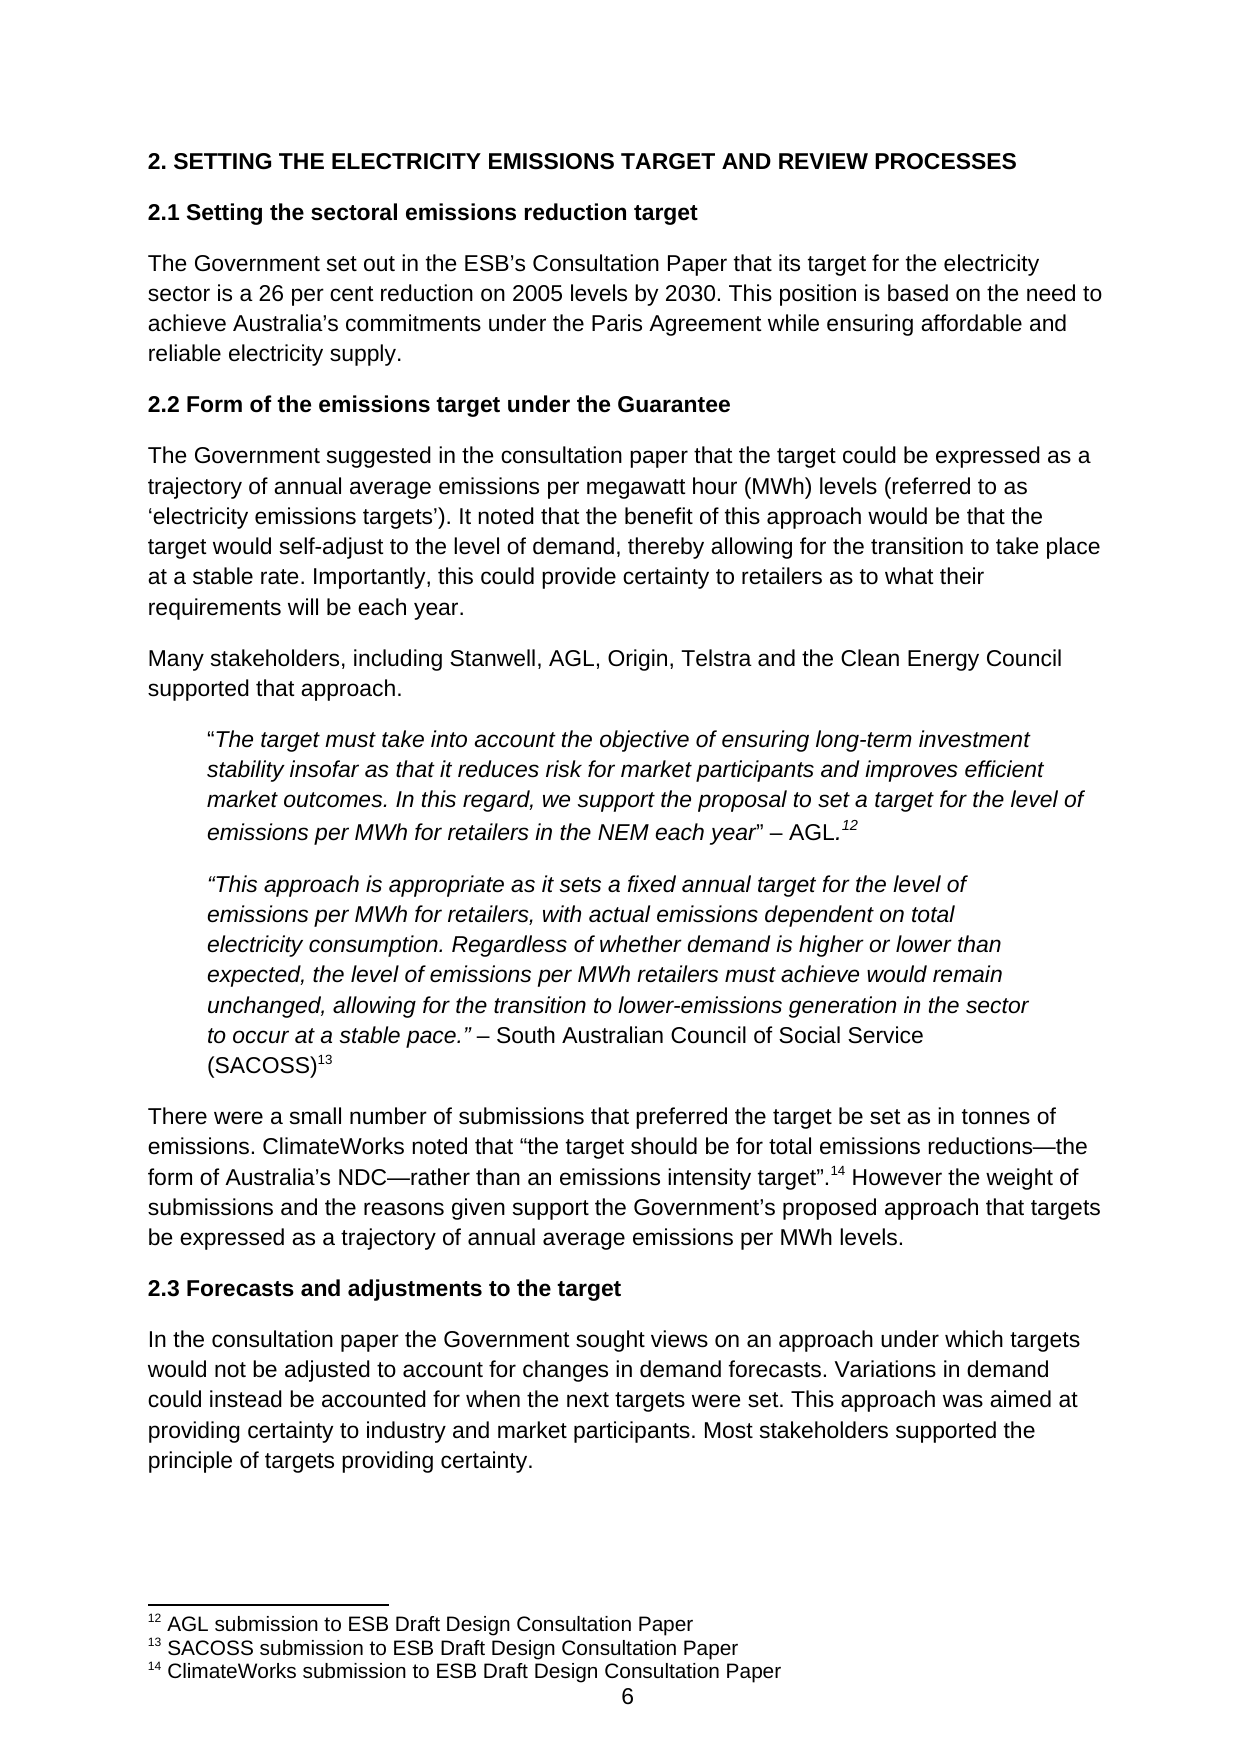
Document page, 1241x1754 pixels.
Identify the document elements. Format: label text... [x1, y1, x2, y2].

text “The target must take into account the objective of ensuring long-term investment stability insofar as that it reduces risk for market participants and improves efficient market outcomes. In this regard, we support the proposal to set a target for the level of emissions per MWh for retailers in the NEM each year” – AGL. [207, 726, 1107, 846]
text “This approach is appropriate as it sets a fixed annual target for the level of emissions per MWh for retailers, with actual emissions dependent on total electricity consumption. Regardless of whether demand is higher or lower than expected, the level of emissions per MWh retailers must achieve would remain unchanged, allowing for the transition to lower-emissions generation in the sector to occur at a stable pace.” – South Australian Council of Social Service (SACOSS) [207, 871, 1048, 1078]
text In the consultation paper the Government sought views on an approach under which targets would not be adjusted to account for changes in demand forecasts. Variations in demand could instead be accounted for when the next targets were set. This approach was aimed at providing certainty to industry and market participants. Most stakeholders supported the principle of targets providing certainty. [148, 1326, 1107, 1473]
text The Government suggested in the consultation paper that the target could be expressed as a trajectory of annual average emissions per megawatt hour (MWh) levels (referred to as ‘electricity emissions targets’). It noted that the benefit of this approach would be that the target would self-adjust to the level of demand, thereby allowing for the transition to take place at a stable rate. Importantly, this could provide certainty to retailers as to what their requirements will be each year. [148, 442, 1107, 620]
text Many stakeholders, including Stanwell, AGL, Origin, Telstra and the Clean Energy Council supported that approach. [148, 644, 1107, 701]
subtitle 2. Setting the electricity emissions target and review processes [148, 148, 1107, 174]
text There were a small number of submissions that preferred the target be set as in tonnes of emissions. ClimateWorks noted that “the target should be for total emissions reductions—the form of Australia’s NDC—rather than an emissions intensity target”. However the weight of submissions and the reasons given support the Government’s proposed approach that targets be expressed as a trajectory of annual average emissions per MWh levels. [148, 1103, 1107, 1250]
subtitle 2.1 Setting the sectoral emissions reduction target [148, 199, 1107, 225]
subtitle 2.3 Forecasts and adjustments to the target [148, 1275, 1107, 1301]
text The Government set out in the ESB’s Consultation Paper that its target for the electricity sector is a 26 per cent reduction on 2005 levels by 2030. This position is based on the need to achieve Australia’s commitments under the Paris Agreement while ensuring affordable and reliable electricity supply. [148, 250, 1107, 367]
subtitle 2.2 Form of the emissions target under the Guarantee [148, 391, 1107, 418]
